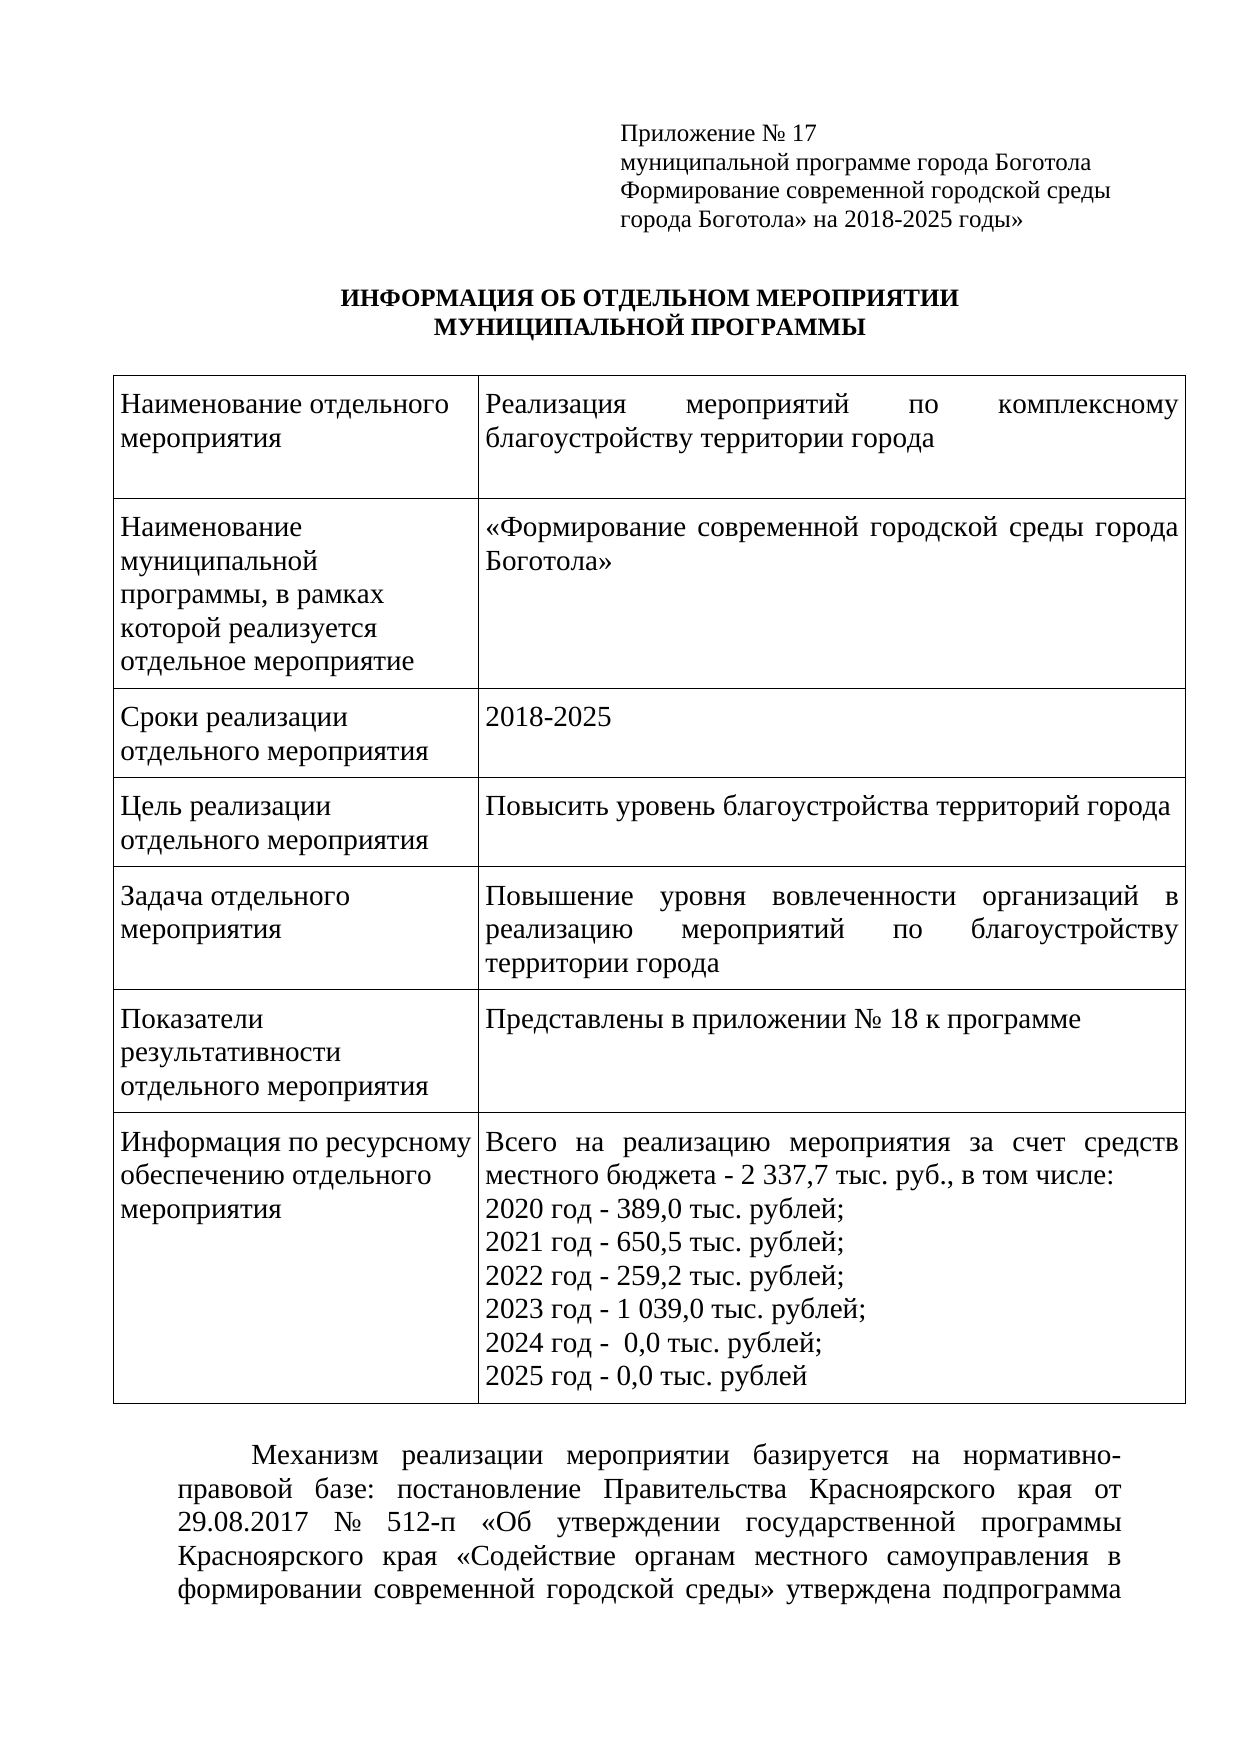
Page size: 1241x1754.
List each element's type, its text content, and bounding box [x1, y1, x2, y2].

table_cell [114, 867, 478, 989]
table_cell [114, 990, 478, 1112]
text МУНИЦИПАЛЬНОЙ ПРОГРАММЫ [177, 312, 1122, 341]
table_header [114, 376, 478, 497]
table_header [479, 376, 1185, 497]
text Формирование современной городской среды [177, 176, 1122, 204]
text Приложение № 17 [177, 118, 1122, 147]
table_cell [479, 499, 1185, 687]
text города Боготола» на 2018-2025 годы» [177, 204, 1122, 233]
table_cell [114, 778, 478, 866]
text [177, 1437, 1122, 1605]
text ИНФОРМАЦИЯ ОБ ОТДЕЛЬНОМ МЕРОПРИЯТИИ [177, 283, 1122, 312]
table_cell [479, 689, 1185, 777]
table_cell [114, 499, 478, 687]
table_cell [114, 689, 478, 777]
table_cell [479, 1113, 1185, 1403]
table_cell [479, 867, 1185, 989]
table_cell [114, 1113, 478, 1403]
text муниципальной программе города Боготола [177, 147, 1122, 176]
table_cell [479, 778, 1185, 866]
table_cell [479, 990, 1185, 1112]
